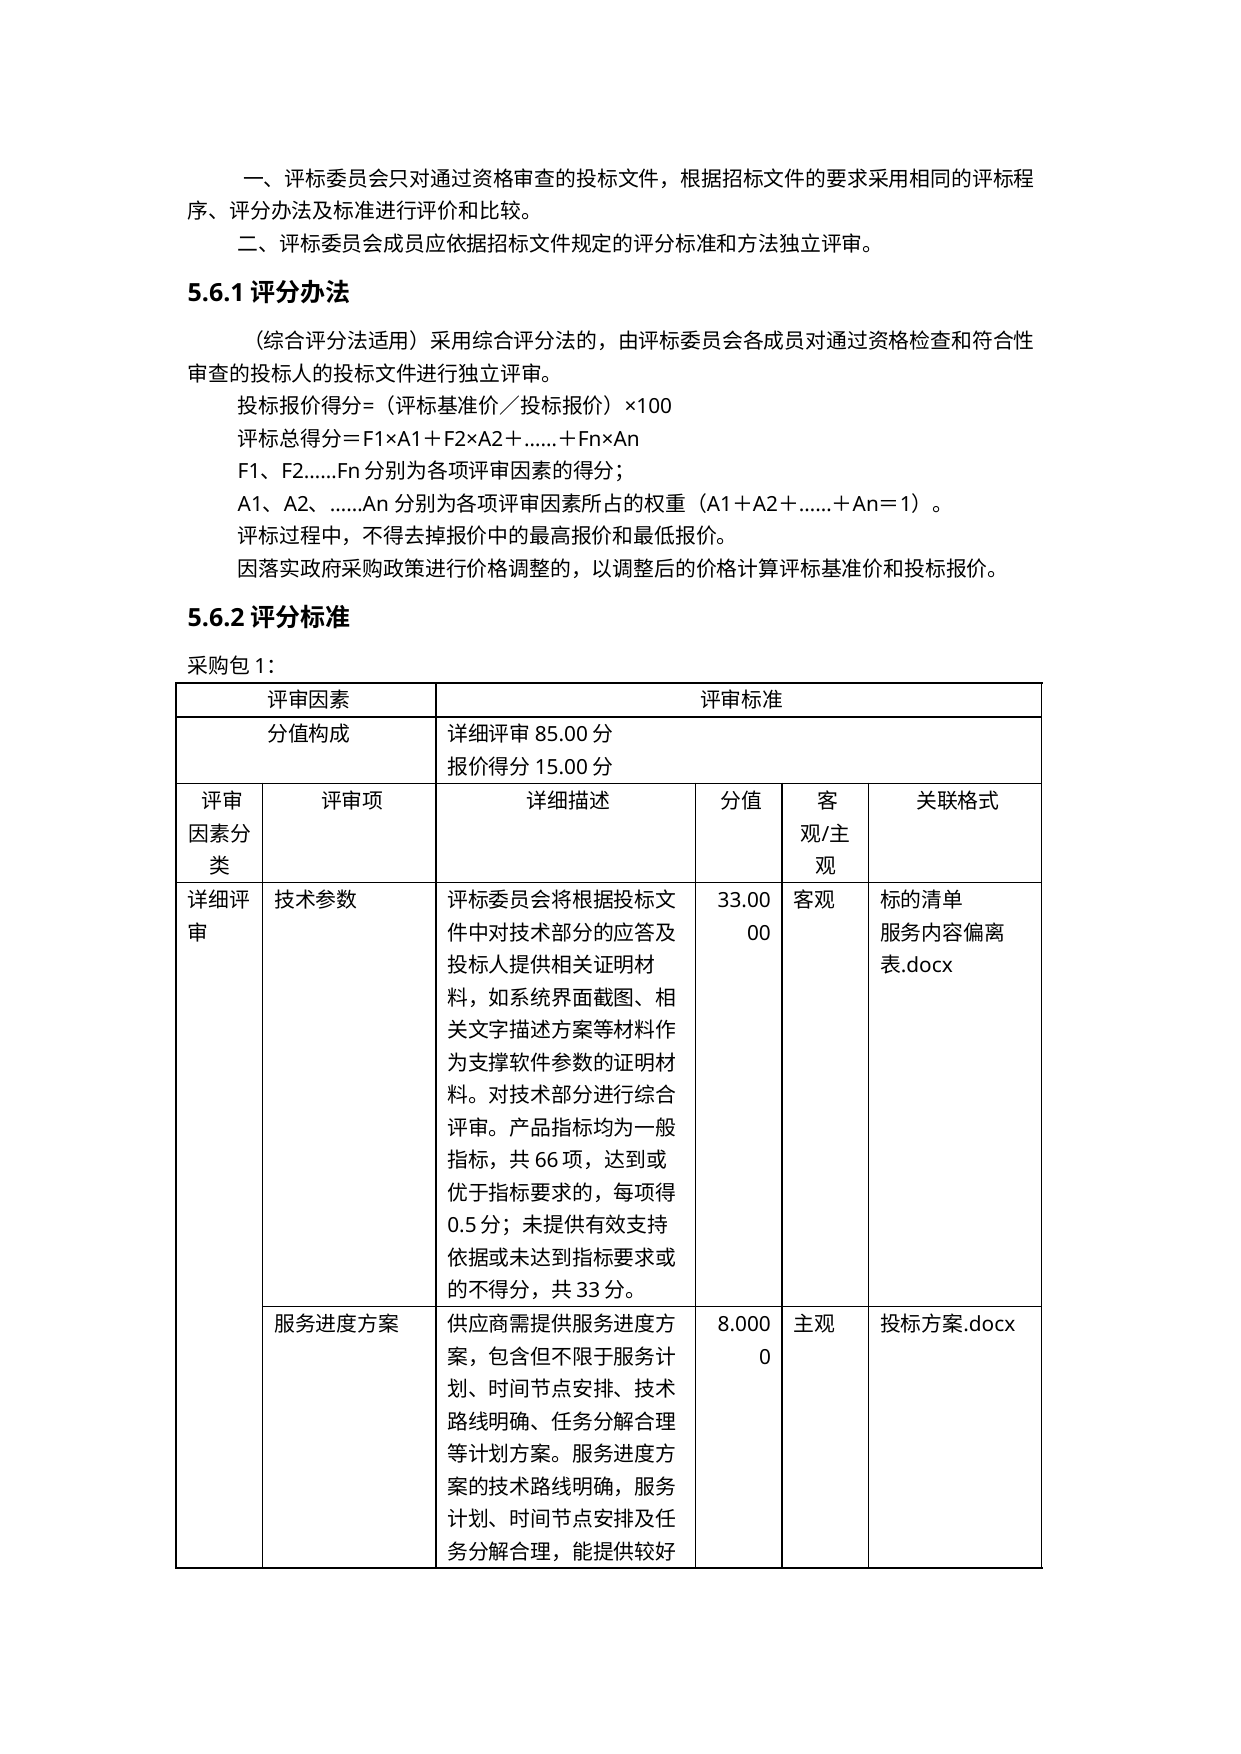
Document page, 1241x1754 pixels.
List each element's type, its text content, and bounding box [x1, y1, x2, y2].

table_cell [437, 1307, 695, 1567]
table_cell 8.0000 [696, 1307, 781, 1567]
table_cell 33.0000 [696, 883, 781, 1306]
table_cell 详细评审 [177, 883, 262, 1567]
table_header 评审因素 [177, 684, 435, 716]
text （综合评分法适用）采用综合评分法的，由评标委员会各成员对通过资格检查和符合性审查的投标人的投标文件进行独立评审。 [187, 324, 1053, 389]
table_cell 技术参数 [263, 883, 435, 1306]
table_cell 详细评审85.00分 报价得分15.00分 [437, 718, 1041, 783]
text 投标报价得分=（评标基准价／投标报价）×100 [187, 389, 1053, 422]
table_cell 分值 [696, 784, 781, 882]
table_cell 评审因素分类 [177, 784, 262, 882]
text 采购包1： [187, 649, 1053, 682]
text 评标总得分＝F1×A1＋F2×A2＋……＋Fn×An [187, 422, 1053, 454]
text F1、F2……Fn分别为各项评审因素的得分； [187, 454, 1053, 487]
table_header 评审标准 [437, 684, 1041, 716]
table_cell 分值构成 [177, 718, 435, 783]
table_cell 投标方案.docx [869, 1307, 1041, 1567]
table_cell 客观 [783, 883, 868, 1306]
table_cell 标的清单 服务内容偏离表.docx [869, 883, 1041, 1306]
table_cell 评审项 [263, 784, 435, 882]
table_cell 评标委员会将根据投标文件中对技术部分的应答及投标人提供相关证明材料，如系统界面截图、相关文字描述方案等材料作为支撑软件参数的证明材料。对技术部分进行综合评审。产品指标均为一般指标，共66项，达到或优于指标要求的，每项得0.5分；未提供有效支持依据或未达到指标要求或的不得分，共33分。 [437, 883, 695, 1306]
table_cell 服务进度方案 [263, 1307, 435, 1567]
text 5.6.2评分标准 [187, 584, 1053, 649]
text 二、评标委员会成员应依据招标文件规定的评分标准和方法独立评审。 [187, 227, 1053, 259]
text 评标过程中，不得去掉报价中的最高报价和最低报价。 [187, 519, 1053, 552]
text 5.6.1评分办法 [187, 259, 1053, 324]
text 一、评标委员会只对通过资格审查的投标文件，根据招标文件的要求采用相同的评标程序、评分办法及标准进行评价和比较。 [187, 162, 1053, 227]
table_cell 主观 [783, 1307, 868, 1567]
text 因落实政府采购政策进行价格调整的，以调整后的价格计算评标基准价和投标报价。 [187, 552, 1053, 584]
table_cell 客观/主观 [783, 784, 868, 882]
table_cell 详细描述 [437, 784, 695, 882]
table_cell 关联格式 [869, 784, 1041, 882]
text A1、A2、……An 分别为各项评审因素所占的权重（A1＋A2＋……＋An＝1）。 [187, 487, 1053, 519]
